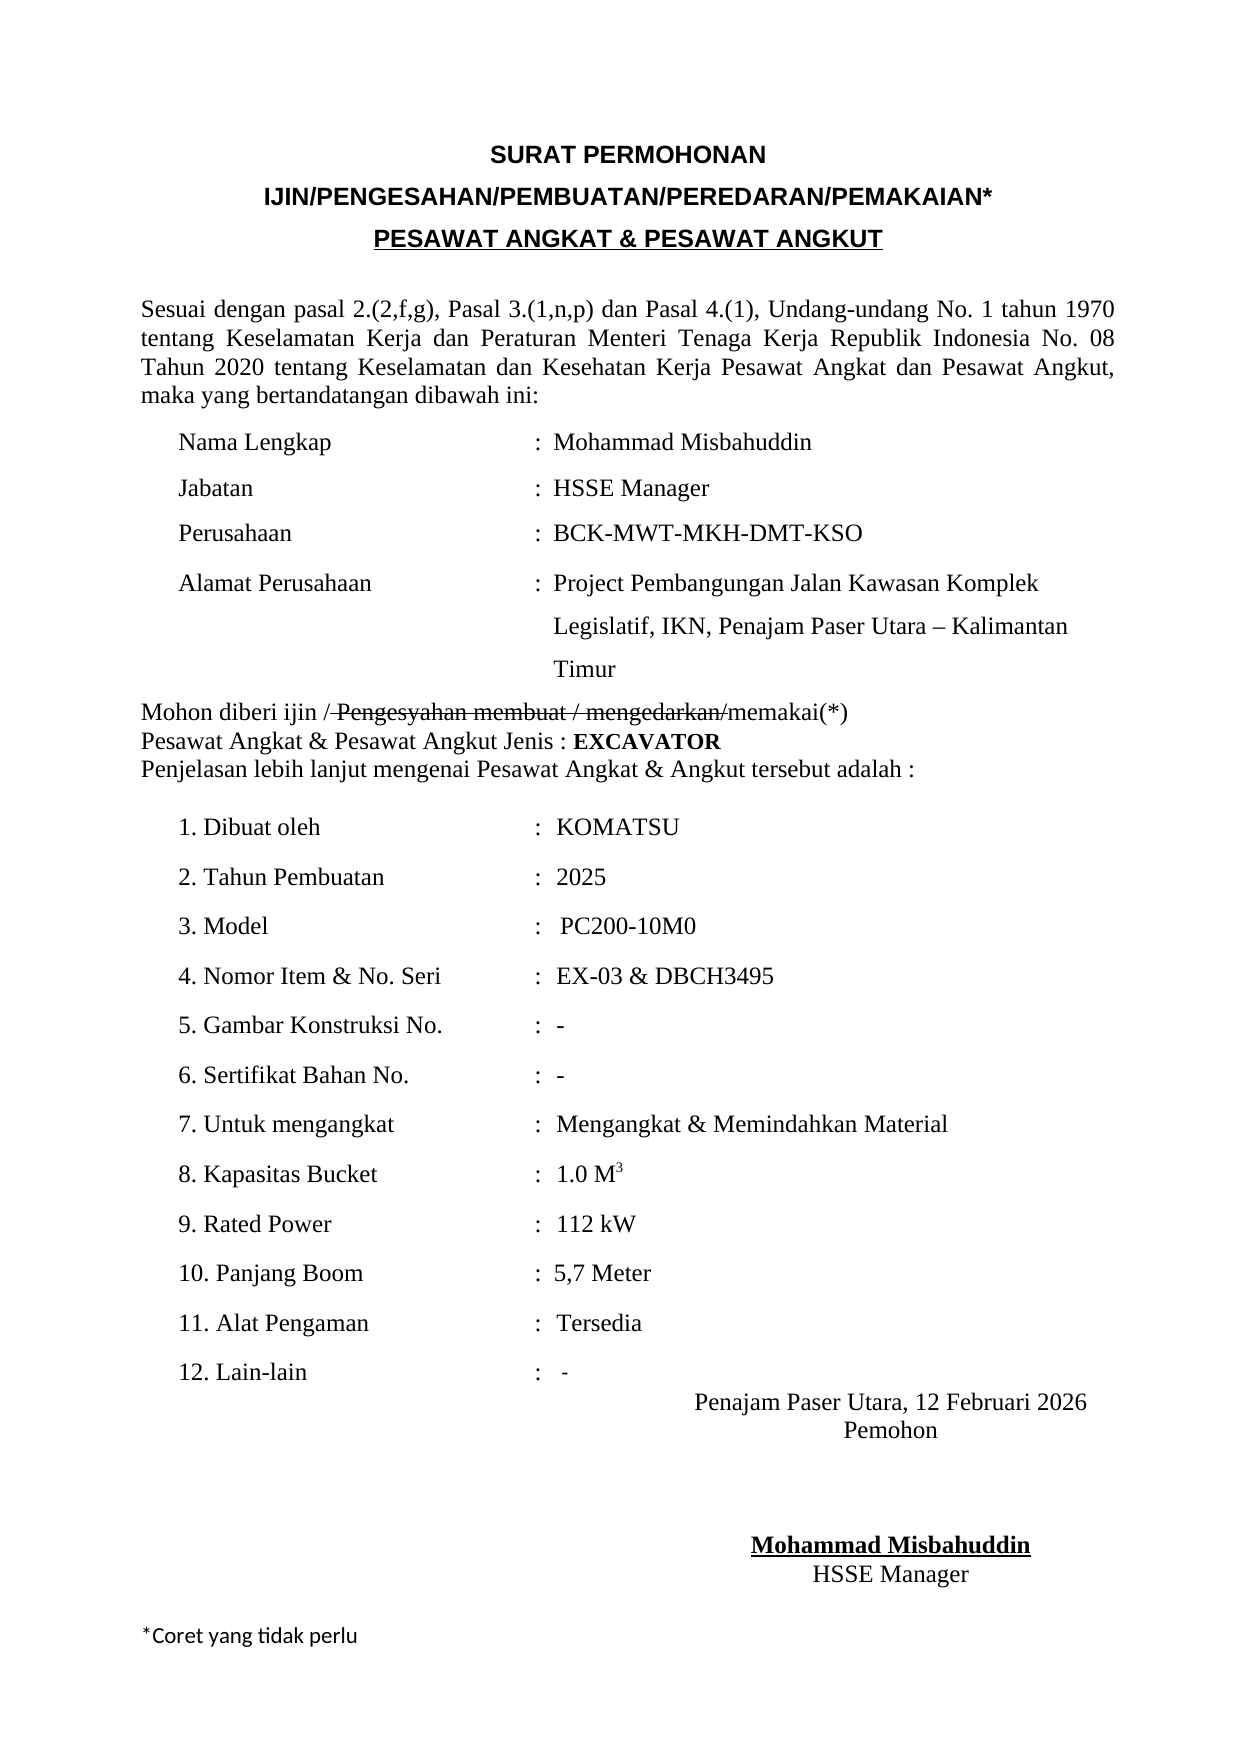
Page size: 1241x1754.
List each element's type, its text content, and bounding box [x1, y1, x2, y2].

text Mohon diberi ijin / Pengesyahan membuat / mengedarkan/memakai(*) [141, 697, 1116, 726]
list 3. Model : PC200-10M0 [178, 911, 1116, 940]
text IJIN/PENGESAHAN/PEMBUATAN/PEREDARAN/PEMAKAIAN* [141, 182, 1116, 211]
list 4. Nomor Item & No. Seri : EX-03 & DBCH3495 [178, 961, 1116, 989]
text SURAT PERMOHONAN [141, 141, 1116, 170]
text Penjelasan lebih lanjut mengenai Pesawat Angkat & Angkut tersebut adalah : [141, 754, 1116, 783]
text Perusahaan : BCK-MWT-MKH-DMT-KSO [178, 522, 1116, 547]
text Sesuai dengan pasal 2.(2,f,g), Pasal 3.(1,n,p) dan Pasal 4.(1), Undang-undang No. 1 tahun 1970 tentang Keselamatan Kerja dan Peraturan Menteri Tenaga Kerja Republik Indonesia No. 08 Tahun 2020 tentang Keselamatan dan Kesehatan Kerja Pesawat Angkat dan Pesawat Angkut, maka yang bertandatangan dibawah ini: [141, 294, 1116, 409]
text Penajam Paser Utara, 12 Februari 2026 [666, 1387, 1116, 1415]
list 11. Alat Pengaman : Tersedia [178, 1308, 1116, 1337]
text Pesawat Angkat & Pesawat Angkut Jenis : EXCAVATOR [141, 726, 1116, 754]
list 10. Panjang Boom : 5,7 Meter [178, 1258, 1116, 1287]
text Alamat Perusahaan : Project Pembangungan Jalan Kawasan Komplek Legislatif, IKN, Penajam Paser Utara – Kalimantan Timur [178, 568, 1116, 683]
list 7. Untuk mengangkat : Mengangkat & Memindahkan Material [178, 1109, 1116, 1138]
text Nama Lengkap : Mohammad Misbahuddin [178, 430, 1116, 455]
text PESAWAT ANGKAT & PESAWAT ANGKUT [141, 224, 1116, 253]
list 12. Lain-lain : - [178, 1357, 1116, 1387]
text Jabatan : HSSE Manager [178, 476, 1116, 501]
list 5. Gambar Konstruksi No. : - [178, 1010, 1116, 1039]
list 8. Kapasitas Bucket : 1.0 M3 [178, 1159, 1116, 1188]
text Mohammad Misbahuddin [666, 1530, 1116, 1559]
list 6. Sertifikat Bahan No. : - [178, 1060, 1116, 1089]
text Pemohon [666, 1415, 1116, 1444]
text HSSE Manager [666, 1559, 1116, 1588]
list 9. Rated Power : 112 kW [178, 1209, 1116, 1237]
list 1. Dibuat oleh : KOMATSU [178, 812, 1116, 841]
list 2. Tahun Pembuatan : 2025 [178, 862, 1116, 890]
